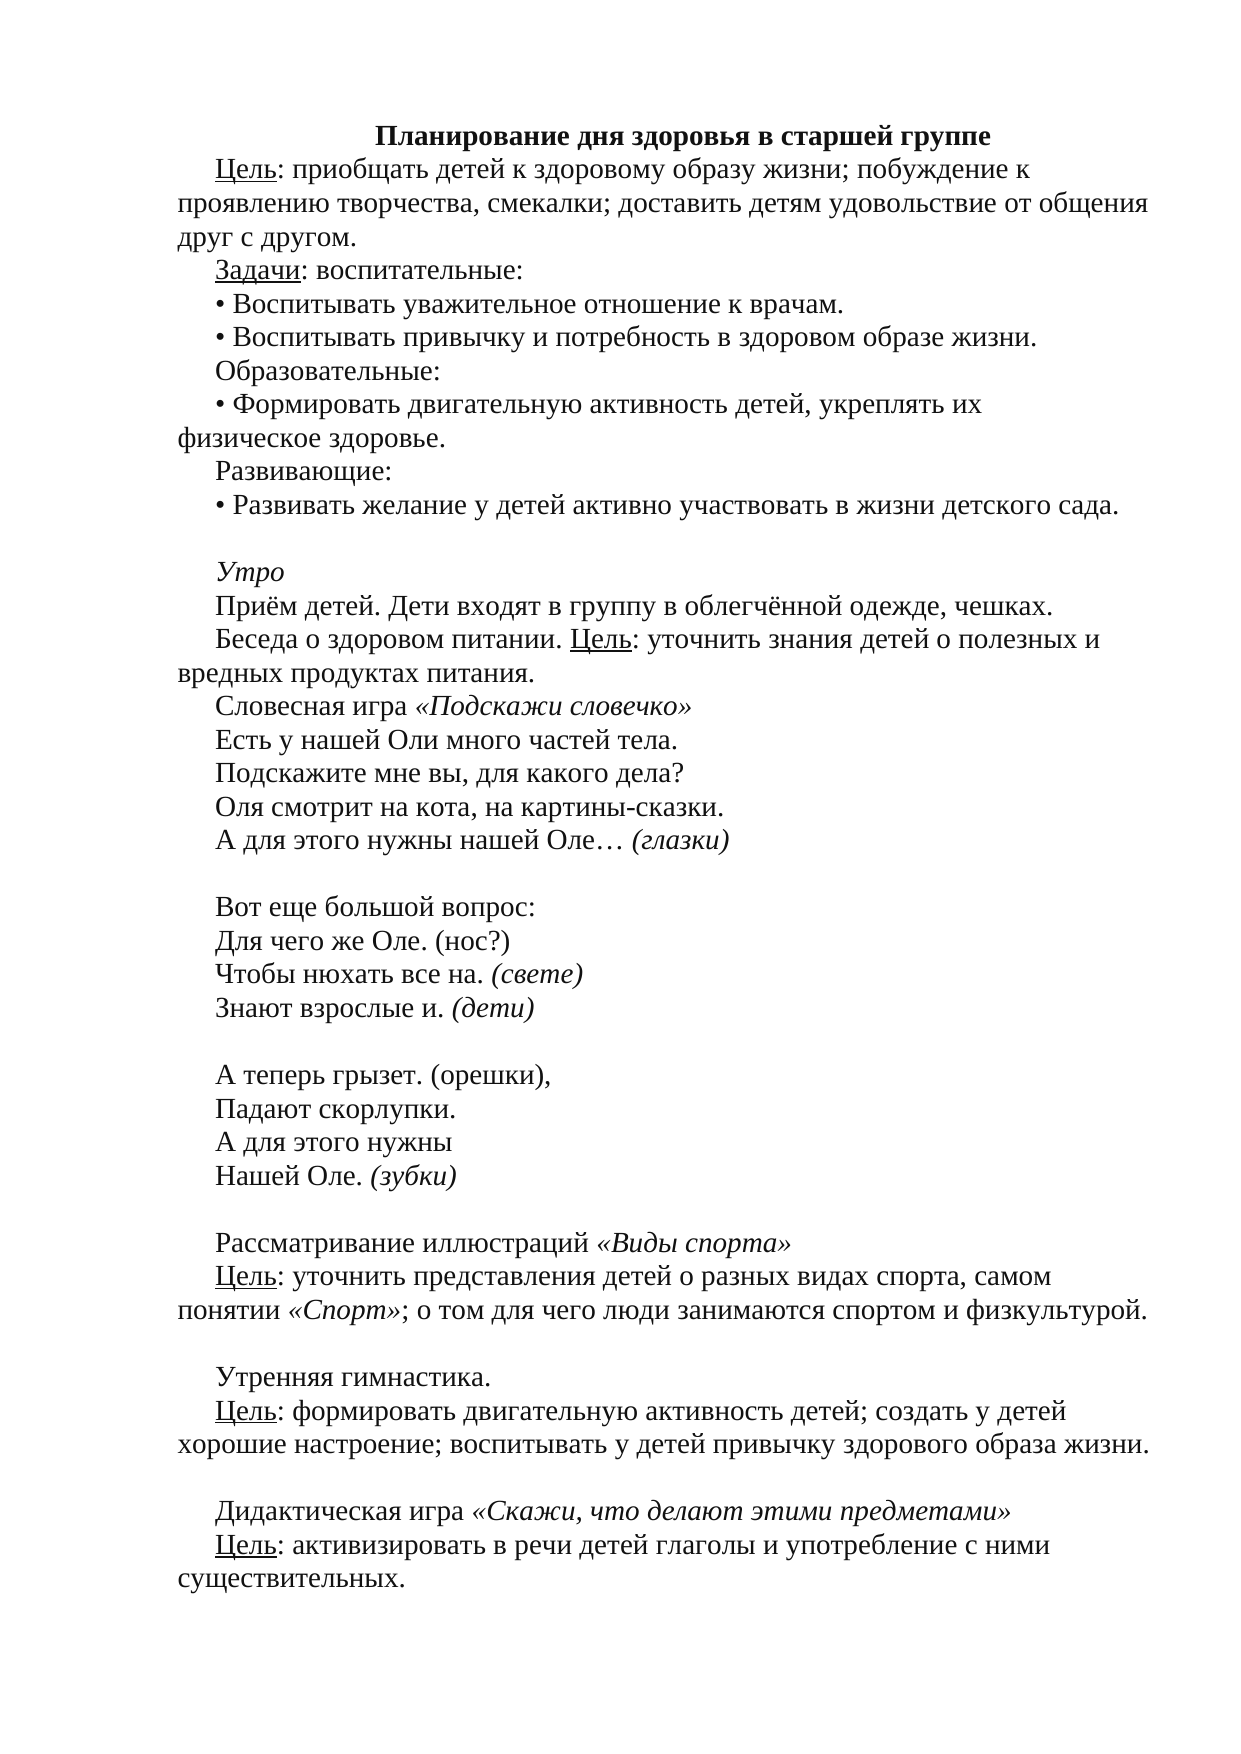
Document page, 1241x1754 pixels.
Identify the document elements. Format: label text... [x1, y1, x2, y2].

text Развивающие: [177, 453, 1152, 487]
text Нашей Оле. (зубки) [177, 1158, 1152, 1191]
text Знают взрослые и. (дети) [177, 990, 1152, 1024]
text Словесная игра «Подскажи словечко» [177, 688, 1152, 722]
text Падают скорлупки. [177, 1091, 1152, 1124]
text Для чего же Оле. (нос?) [177, 923, 1152, 957]
text Чтобы нюхать все на. (свете) [177, 957, 1152, 990]
text Подскажите мне вы, для какого дела? [177, 755, 1152, 789]
text • Воспитывать уважительное отношение к врачам. [177, 286, 1152, 319]
text Рассматривание иллюстраций «Виды спорта» [177, 1225, 1152, 1258]
text Приём детей. Дети входят в группу в облегчённой одежде, чешках. [177, 588, 1152, 621]
text Образовательные: [177, 353, 1152, 386]
text А теперь грызет. (орешки), [177, 1057, 1152, 1091]
text Утро [177, 554, 1152, 588]
text Планирование дня здоровья в старшей группе [177, 118, 1152, 152]
text • Формировать двигательную активность детей, укреплять их физическое здоровье. [177, 386, 1152, 453]
text Вот еще большой вопрос: [177, 889, 1152, 923]
text Цель: уточнить представления детей о разных видах спорта, самом понятии «Спорт»; о том для чего люди занимаются спортом и физкультурой. [177, 1258, 1152, 1326]
text Беседа о здоровом питании. Цель: уточнить знания детей о полезных и вредных продуктах питания. [177, 621, 1152, 688]
text Оля смотрит на кота, на картины-сказки. [177, 789, 1152, 822]
text Дидактическая игра «Скажи, что делают этими предметами» [177, 1493, 1152, 1527]
text Есть у нашей Оли много частей тела. [177, 722, 1152, 755]
text Задачи: воспитательные: [177, 252, 1152, 286]
text Цель: приобщать детей к здоровому образу жизни; побуждение к проявлению творчества, смекалки; доставить детям удовольствие от общения друг с другом. [177, 152, 1152, 252]
text А для этого нужны нашей Оле… (глазки) [177, 822, 1152, 856]
text Утренняя гимнастика. [177, 1359, 1152, 1393]
text А для этого нужны [177, 1124, 1152, 1158]
text Цель: формировать двигательную активность детей; создать у детей хорошие настроение; воспитывать у детей привычку здорового образа жизни. [177, 1393, 1152, 1460]
text • Воспитывать привычку и потребность в здоровом образе жизни. [177, 319, 1152, 353]
text • Развивать желание у детей активно участвовать в жизни детского сада. [177, 487, 1152, 521]
text Цель: активизировать в речи детей глаголы и употребление с ними существительных. [177, 1527, 1152, 1594]
